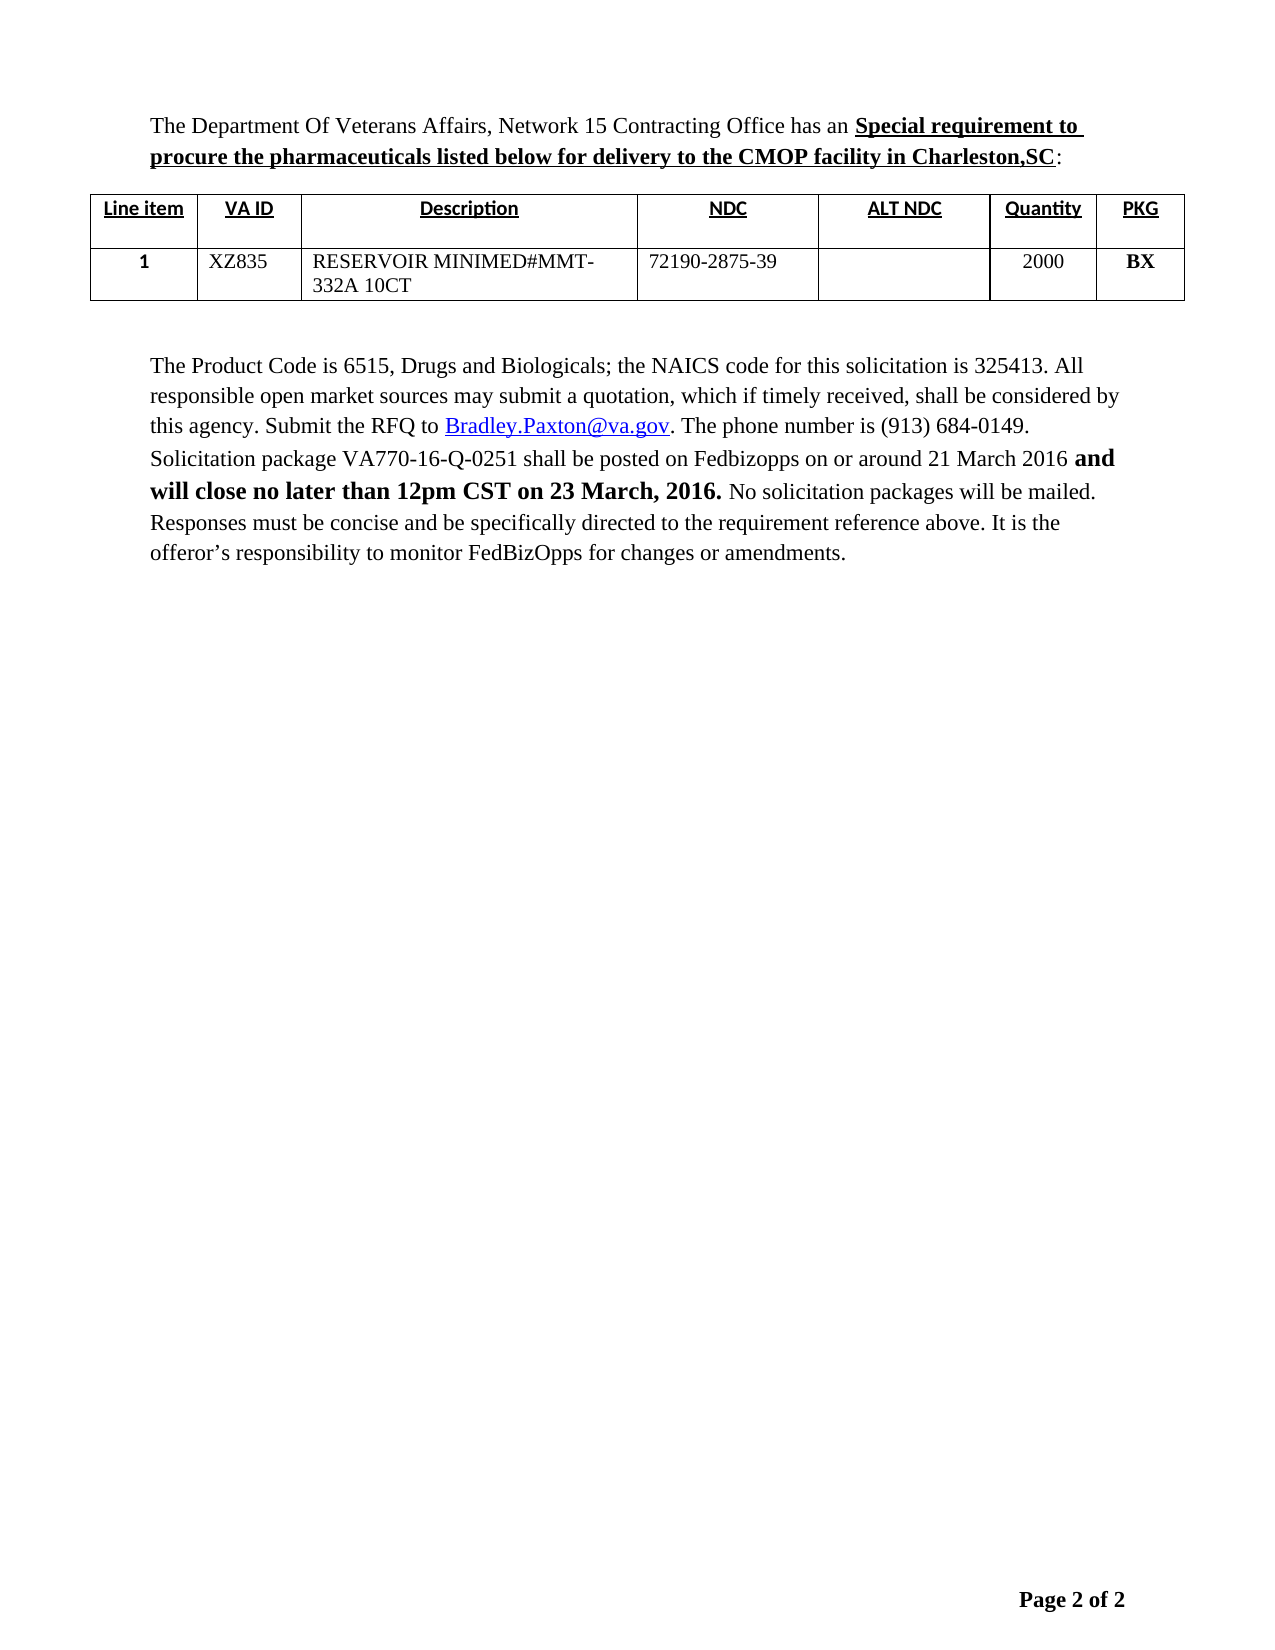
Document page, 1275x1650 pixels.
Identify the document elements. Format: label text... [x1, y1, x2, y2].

table_cell [819, 249, 989, 300]
table_cell 1 [91, 249, 197, 300]
text The Department Of Veterans Affairs, Network 15 Contracting Office has an Special requirement to procure the pharmaceuticals listed below for delivery to the CMOP facility in Charleston,SC: [150, 112, 1125, 169]
table_cell XZ835 [198, 249, 301, 300]
table_header Quantity [991, 195, 1096, 248]
table_cell 2000 [991, 249, 1096, 300]
table_header ALT NDC [819, 195, 989, 248]
table_cell BX [1097, 249, 1184, 300]
text The Product Code is 6515, Drugs and Biologicals; the NAICS code for this solicitation is 325413. All responsible open market sources may submit a quotation, which if timely received, shall be considered by this agency. Submit the RFQ to Bradley.Paxton@va.gov. The phone number is (913) 684-0149. Solicitation package VA770-16-Q-0251 shall be posted on Fedbizopps on or around 21 March 2016 and will close no later than 12pm CST on 23 March, 2016. No solicitation packages will be mailed. Responses must be concise and be specifically directed to the requirement reference above. It is the offeror’s responsibility to monitor FedBizOpps for changes or amendments. [150, 352, 1125, 565]
table_header VA ID [198, 195, 301, 248]
table_cell RESERVOIR MINIMED#MMT-332A 10CT [302, 249, 637, 300]
table_header NDC [638, 195, 818, 248]
table_header Line item [91, 195, 197, 248]
table_cell 72190-2875-39 [638, 249, 818, 300]
table_header PKG [1097, 195, 1184, 248]
table_header Description [302, 195, 637, 248]
